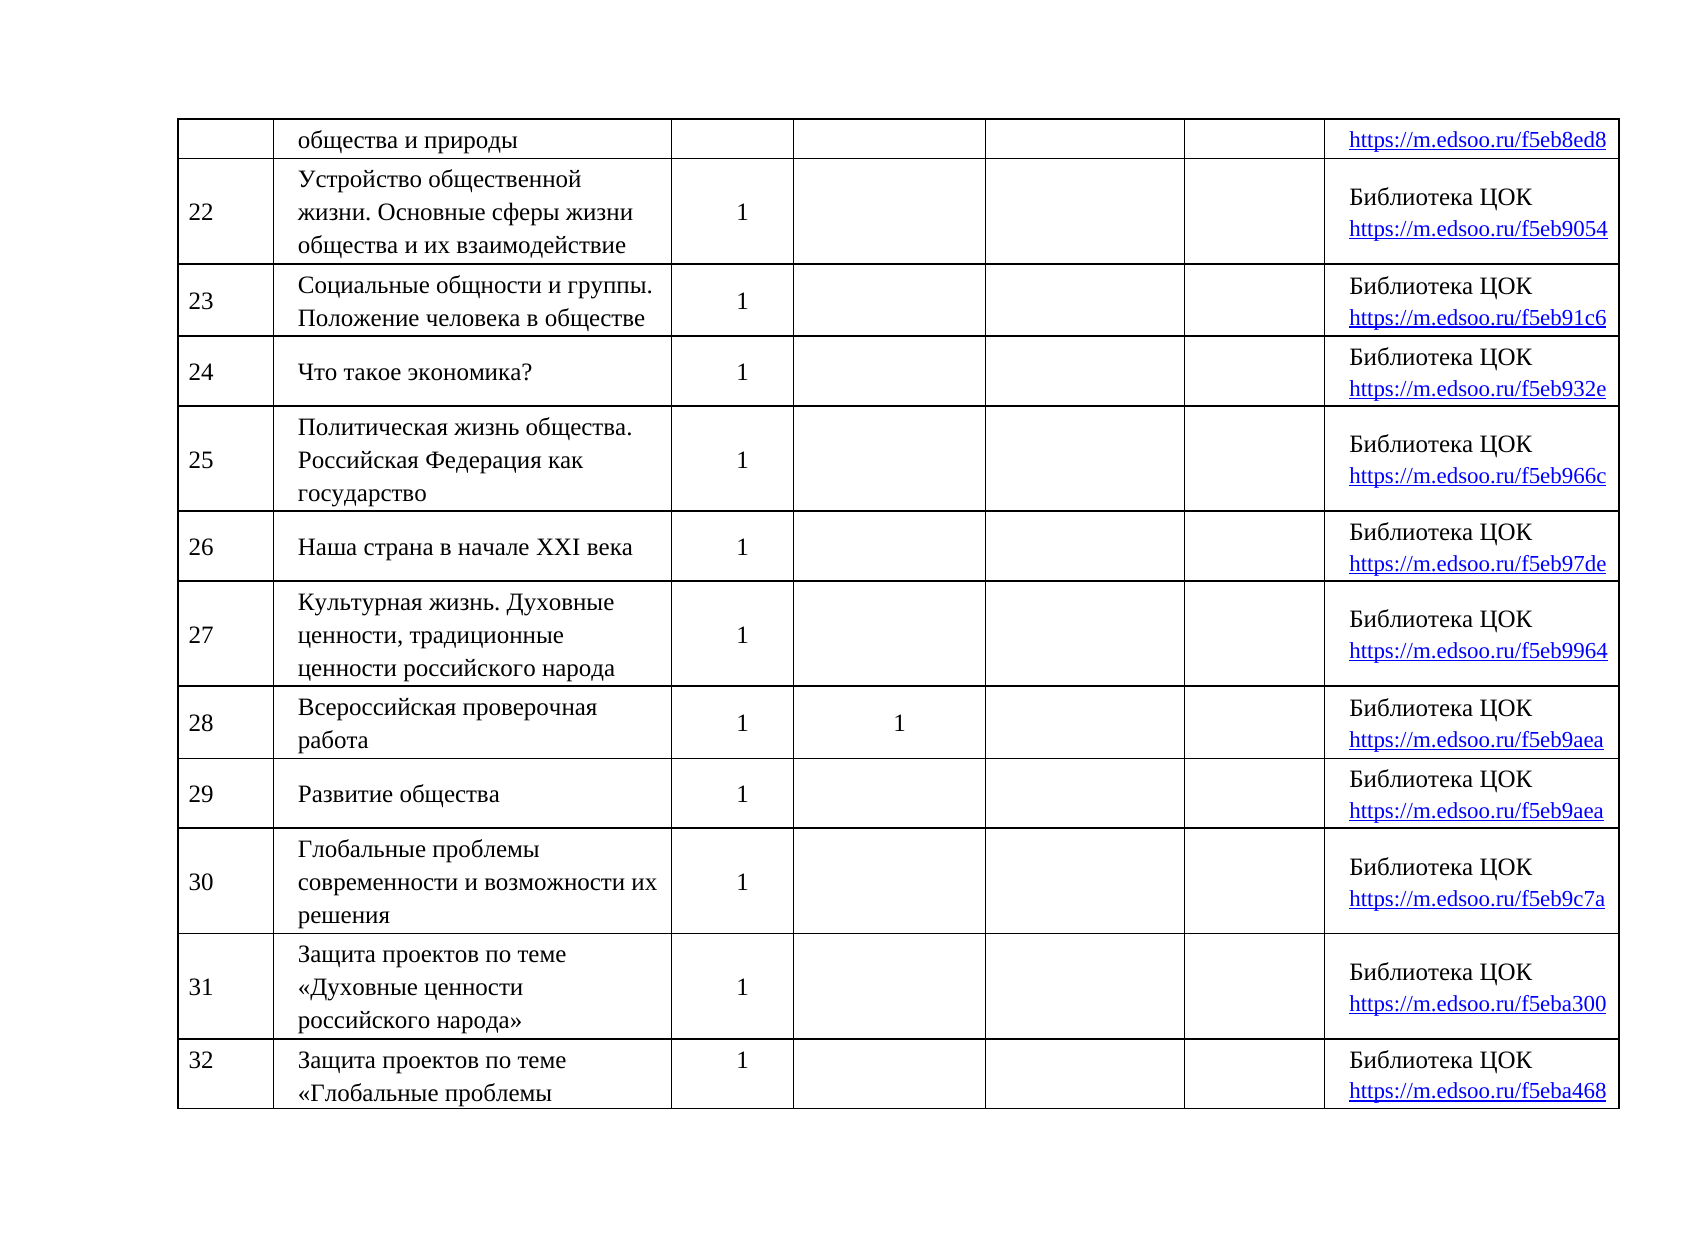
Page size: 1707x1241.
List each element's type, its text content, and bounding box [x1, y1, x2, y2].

table_cell 28 [179, 687, 273, 758]
table_cell Социальные общности и группы. Положение человека в обществе [274, 265, 671, 335]
table_cell [986, 120, 1184, 157]
table_cell [1185, 407, 1324, 510]
table_cell Библиотека ЦОК https://m.edsoo.ru/f5eb932e [1325, 337, 1618, 405]
table_cell Всероссийская проверочная работа [274, 687, 671, 758]
table_cell [986, 407, 1184, 510]
table_cell 22 [179, 159, 273, 263]
table_cell [986, 687, 1184, 758]
table_cell [986, 582, 1184, 685]
table_cell [794, 1040, 985, 1108]
table_cell 1 [672, 582, 793, 685]
table_cell Политическая жизнь общества. Российская Федерация как государство [274, 407, 671, 510]
table_cell 1 [672, 512, 793, 580]
table_cell [1185, 512, 1324, 580]
table_cell [794, 934, 985, 1038]
table_cell [794, 759, 985, 827]
table_cell [1185, 759, 1324, 827]
table_cell [1185, 159, 1324, 263]
table_cell 30 [179, 829, 273, 933]
table_cell 1 [672, 687, 793, 758]
table_cell [1185, 1040, 1324, 1108]
table_cell [794, 337, 985, 405]
table_cell Библиотека ЦОК https://m.edsoo.ru/f5eb9aea [1325, 687, 1618, 758]
table_cell Библиотека ЦОК https://m.edsoo.ru/f5eb9c7a [1325, 829, 1618, 933]
table_cell Библиотека ЦОК https://m.edsoo.ru/f5eb9964 [1325, 582, 1618, 685]
table_cell Что такое экономика? [274, 337, 671, 405]
table_cell [794, 159, 985, 263]
table_cell [1185, 934, 1324, 1038]
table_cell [1325, 1040, 1618, 1108]
table_cell 1 [672, 120, 793, 157]
table_cell [986, 337, 1184, 405]
table_cell 1 [672, 934, 793, 1038]
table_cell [1325, 120, 1618, 157]
table_cell [794, 582, 985, 685]
table_cell Библиотека ЦОК https://m.edsoo.ru/f5eb9054 [1325, 159, 1618, 263]
table_cell [986, 159, 1184, 263]
table_cell 1 [672, 759, 793, 827]
table_cell 1 [672, 337, 793, 405]
table_cell 31 [179, 934, 273, 1038]
table_cell [986, 759, 1184, 827]
table_cell [1185, 120, 1324, 157]
table_cell [1185, 265, 1324, 335]
table_cell 1 [672, 829, 793, 933]
table_cell Развитие общества [274, 759, 671, 827]
table_cell [794, 512, 985, 580]
table_cell Библиотека ЦОК https://m.edsoo.ru/f5eb966c [1325, 407, 1618, 510]
table_cell 26 [179, 512, 273, 580]
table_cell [274, 1040, 671, 1108]
table_cell 1 [794, 687, 985, 758]
table_cell [986, 934, 1184, 1038]
table_cell 29 [179, 759, 273, 827]
table_cell Защита проектов по теме «Духовные ценности российского народа» [274, 934, 671, 1038]
table_cell 1 [672, 1040, 793, 1108]
table_cell [1185, 829, 1324, 933]
table_cell [794, 120, 985, 157]
table_cell [986, 265, 1184, 335]
table_cell 27 [179, 582, 273, 685]
table_cell [794, 829, 985, 933]
table_cell 32 [179, 1040, 273, 1108]
table_cell Культурная жизнь. Духовные ценности, традиционные ценности российского народа [274, 582, 671, 685]
table_cell [1185, 582, 1324, 685]
table_cell Наша страна в начале XXI века [274, 512, 671, 580]
table_cell 1 [672, 407, 793, 510]
table_cell 1 [672, 159, 793, 263]
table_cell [274, 120, 671, 157]
table_cell [1185, 687, 1324, 758]
table_cell Библиотека ЦОК https://m.edsoo.ru/f5eb97de [1325, 512, 1618, 580]
table_cell [986, 829, 1184, 933]
table_cell 23 [179, 265, 273, 335]
table_cell Библиотека ЦОК https://m.edsoo.ru/f5eb9aea [1325, 759, 1618, 827]
table_cell 25 [179, 407, 273, 510]
table_cell 21 [179, 120, 273, 157]
table_cell 24 [179, 337, 273, 405]
table_cell [986, 1040, 1184, 1108]
table_cell Библиотека ЦОК https://m.edsoo.ru/f5eba300 [1325, 934, 1618, 1038]
table_cell Глобальные проблемы современности и возможности их решения [274, 829, 671, 933]
table_cell [986, 512, 1184, 580]
table_cell [1185, 337, 1324, 405]
table_cell Устройство общественной жизни. Основные сферы жизни общества и их взаимодействие [274, 159, 671, 263]
table_cell [794, 407, 985, 510]
table_cell Библиотека ЦОК https://m.edsoo.ru/f5eb91c6 [1325, 265, 1618, 335]
table_cell [794, 265, 985, 335]
table_cell 1 [672, 265, 793, 335]
